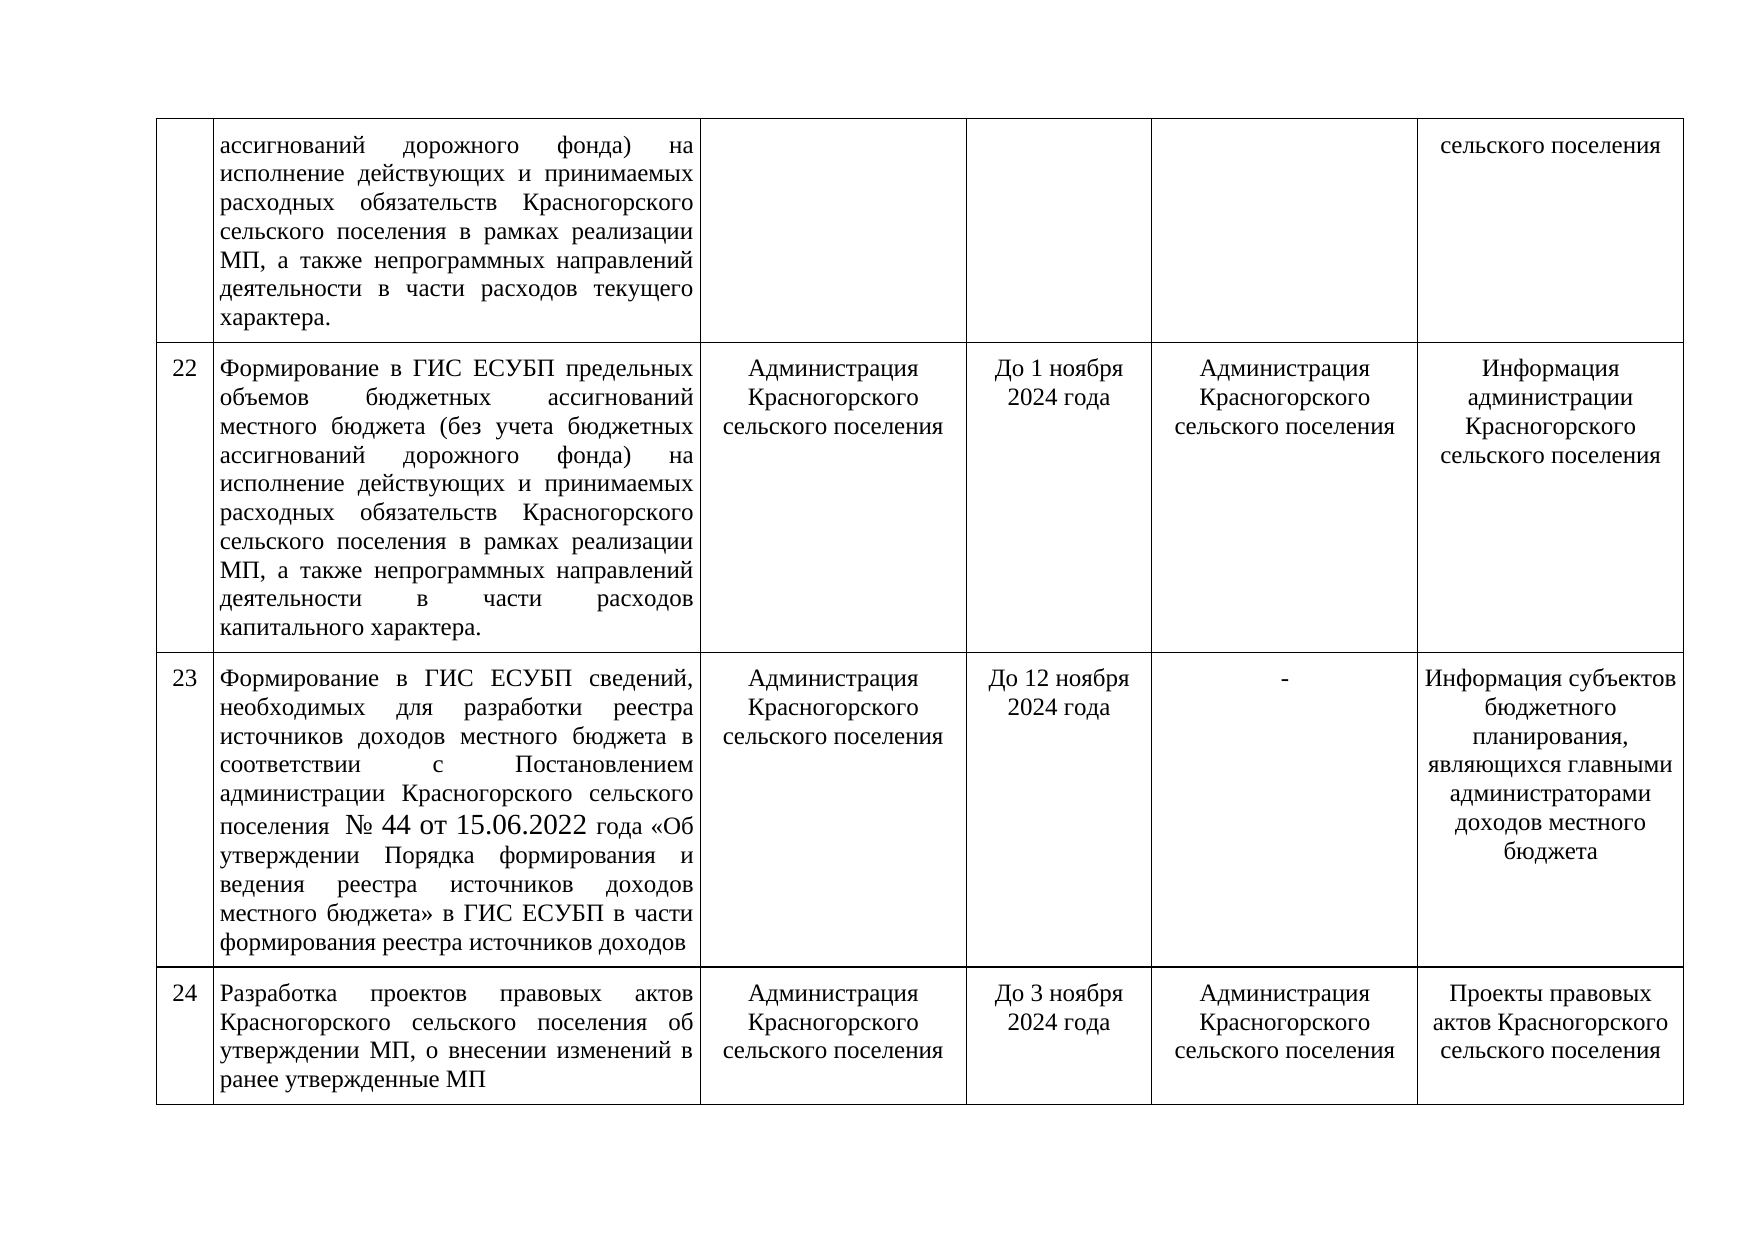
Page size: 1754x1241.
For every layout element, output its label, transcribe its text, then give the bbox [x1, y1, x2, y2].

table_cell Администрация Красногорского сельского поселения [701, 653, 966, 966]
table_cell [1152, 119, 1417, 342]
table_cell До 3 ноября 2024 года [967, 968, 1151, 1104]
table_cell Администрация Красногорского сельского поселения [701, 343, 966, 652]
table_cell 24 [157, 968, 213, 1104]
table_cell До 1 ноября 2024 года [967, 343, 1151, 652]
table_cell 21 [157, 119, 213, 342]
table_cell Разработка проектов правовых актов Красногорского сельского поселения об утверждении МП, о внесении изменений в ранее утвержденные МП [214, 968, 700, 1104]
table_cell 23 [157, 653, 213, 966]
table_cell Формирование в ГИС ЕСУБП предельных объемов бюджетных ассигнований местного бюджета (без учета бюджетных ассигнований дорожного фонда) на исполнение действующих и принимаемых расходных обязательств Красногорского сельского поселения в рамках реализации МП, а также непрограммных направлений деятельности в части расходов капитального характера. [214, 343, 700, 652]
table_cell Информация администрации Красногорского сельского поселения [1418, 343, 1683, 652]
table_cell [701, 119, 966, 342]
table_cell Проекты правовых актов Красногорского сельского поселения [1418, 968, 1683, 1104]
table_cell Информация субъектов бюджетного планирования, являющихся главными администраторами доходов местного бюджета [1418, 653, 1683, 966]
table_cell Формирование в ГИС ЕСУБП сведений, необходимых для разработки реестра источников доходов местного бюджета в соответствии с Постановлением администрации Красногорского сельского поселения № 44 от 15.06.2022 года «Об утверждении Порядка формирования и ведения реестра источников доходов местного бюджета» в ГИС ЕСУБП в части формирования реестра источников доходов [214, 653, 700, 966]
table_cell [967, 119, 1151, 342]
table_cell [701, 968, 966, 1104]
table_cell - [1152, 653, 1417, 966]
table_cell Администрация Красногорского сельского поселения [1152, 343, 1417, 652]
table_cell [1152, 968, 1417, 1104]
table_cell 22 [157, 343, 213, 652]
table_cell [1418, 119, 1683, 342]
table_cell До 12 ноября 2024 года [967, 653, 1151, 966]
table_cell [214, 119, 700, 342]
